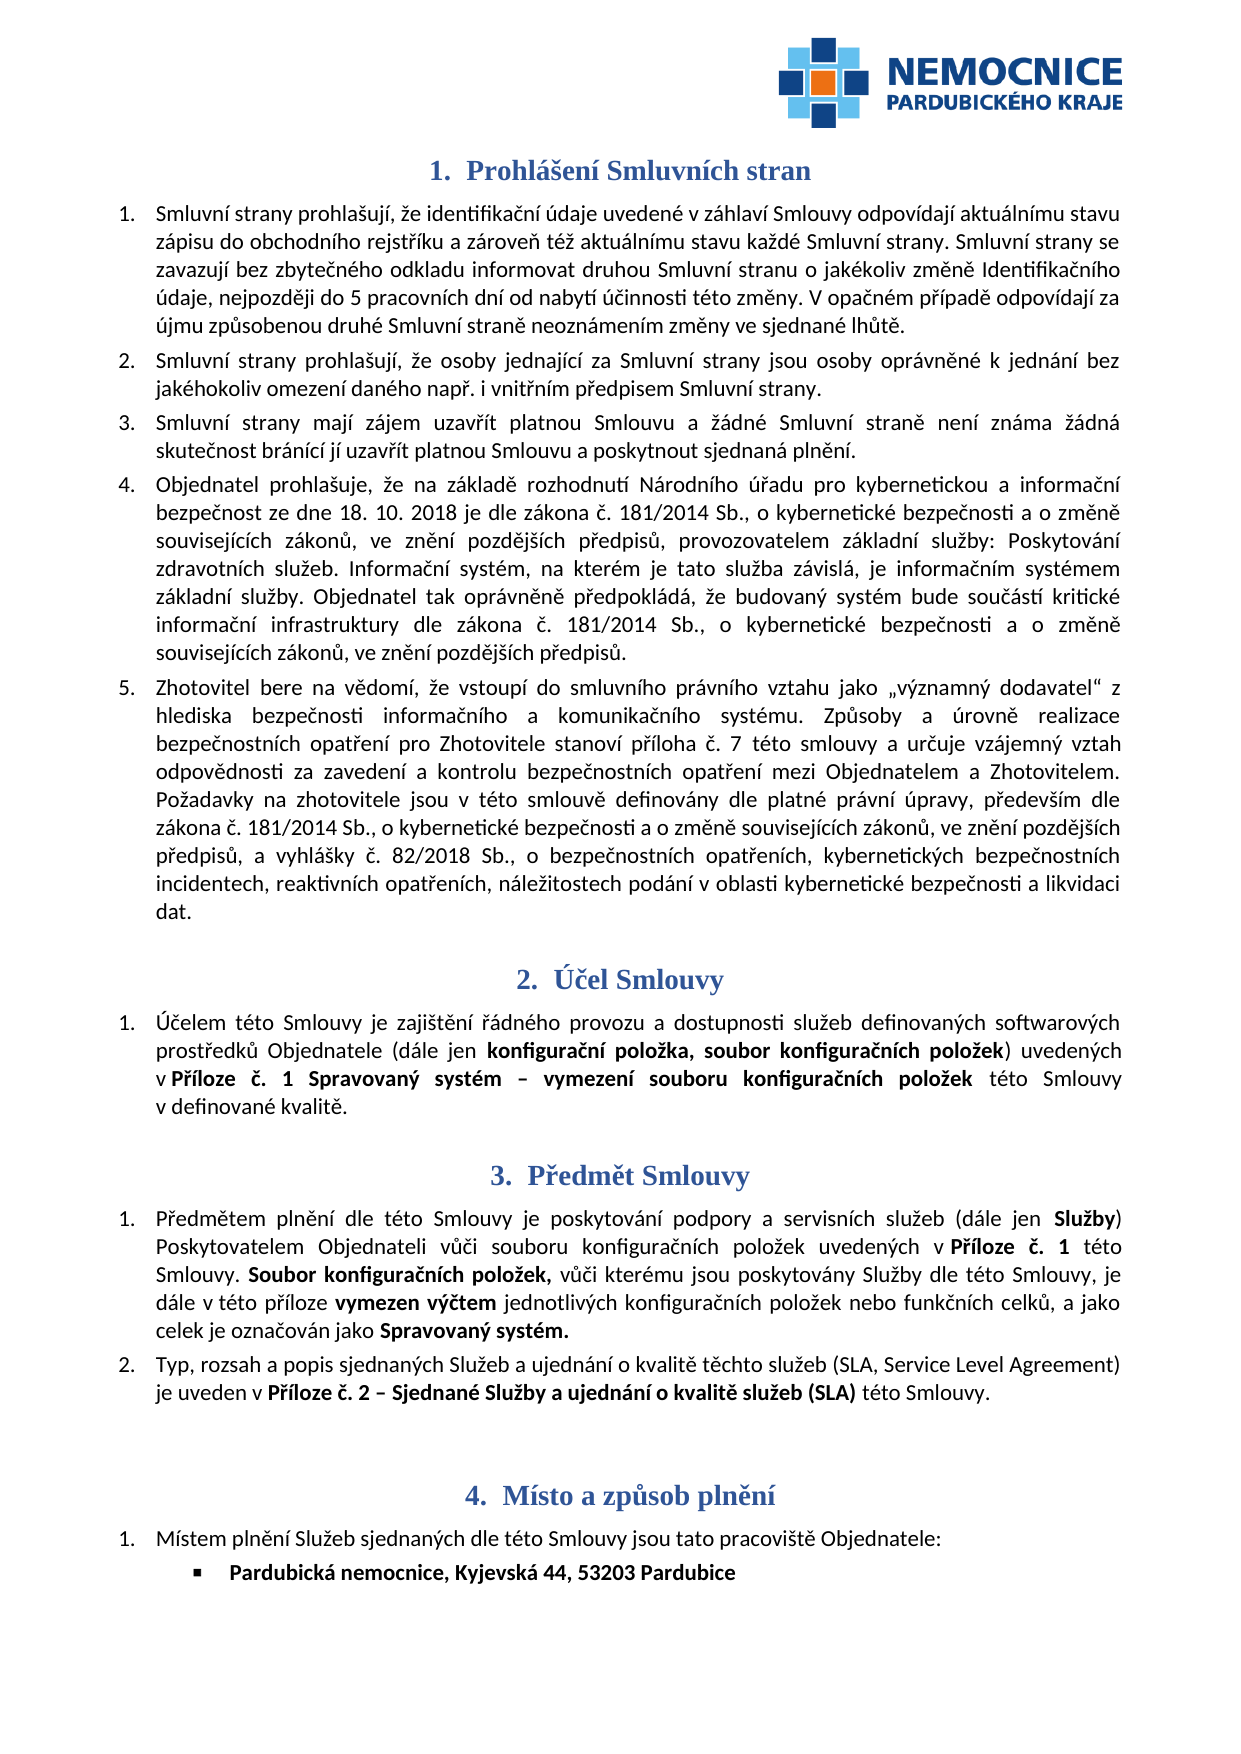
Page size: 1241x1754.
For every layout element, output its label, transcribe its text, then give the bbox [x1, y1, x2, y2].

list Zhotovitel bere na vědomí, že vstoupí do smluvního právního vztahu jako „významný dodavatel“ z hlediska bezpečnosti informačního a komunikačního systému. Způsoby a úrovně realizace bezpečnostních opatření pro Zhotovitele stanoví příloha č. 7 této smlouvy a určuje vzájemný vztah odpovědnosti za zavedení a kontrolu bezpečnostních opatření mezi Objednatelem a Zhotovitelem. Požadavky na zhotovitele jsou v této smlouvě definovány dle platné právní úpravy, především dle zákona č. 181/2014 Sb., o kybernetické bezpečnosti a o změně souvisejících zákonů, ve znění pozdějších předpisů, a vyhlášky č. 82/2018 Sb., o bezpečnostních opatřeních, kybernetických bezpečnostních incidentech, reaktivních opatřeních, náležitostech podání v oblasti kybernetické bezpečnosti a likvidaci dat. [118, 673, 1122, 925]
list Objednatel prohlašuje, že na základě rozhodnutí Národního úřadu pro kybernetickou a informační bezpečnost ze dne 18. 10. 2018 je dle zákona č. 181/2014 Sb., o kybernetické bezpečnosti a o změně souvisejících zákonů, ve znění pozdějších předpisů, provozovatelem základní služby: Poskytování zdravotních služeb. Informační systém, na kterém je tato služba závislá, je informačním systémem základní služby. Objednatel tak oprávněně předpokládá, že budovaný systém bude součástí kritické informační infrastruktury dle zákona č. 181/2014 Sb., o kybernetické bezpečnosti a o změně souvisejících zákonů, ve znění pozdějších předpisů. [118, 470, 1122, 666]
subtitle Předmět Smlouvy [118, 1158, 1122, 1192]
list Účelem této Smlouvy je zajištění řádného provozu a dostupnosti služeb definovaných softwarových prostředků Objednatele (dále jen konfigurační položka, soubor konfiguračních položek) uvedených v Příloze č. 1 Spravovaný systém – vymezení souboru konfiguračních položek této Smlouvy v definované kvalitě. [118, 1008, 1122, 1121]
list Smluvní strany prohlašují, že identifikační údaje uvedené v záhlaví Smlouvy odpovídají aktuálnímu stavu zápisu do obchodního rejstříku a zároveň též aktuálnímu stavu každé Smluvní strany. Smluvní strany se zavazují bez zbytečného odkladu informovat druhou Smluvní stranu o jakékoliv změně Identifikačního údaje, nejpozději do 5 pracovních dní od nabytí účinnosti této změny. V opačném případě odpovídají za újmu způsobenou druhé Smluvní straně neoznámením změny ve sjednané lhůtě. [118, 199, 1122, 339]
picture [777, 36, 1123, 129]
list Typ, rozsah a popis sjednaných Služeb a ujednání o kvalitě těchto služeb (SLA, Service Level Agreement) je uveden v Příloze č. 2 – Sjednané Služby a ujednání o kvalitě služeb (SLA) této Smlouvy. [118, 1350, 1122, 1406]
list Smluvní strany prohlašují, že osoby jednající za Smluvní strany jsou osoby oprávněné k jednání bez jakéhokoliv omezení daného např. i vnitřním předpisem Smluvní strany. [118, 346, 1122, 402]
subtitle Prohlášení Smluvních stran [118, 153, 1122, 187]
subtitle Místo a způsob plnění [118, 1478, 1122, 1512]
list Smluvní strany mají zájem uzavřít platnou Smlouvu a žádné Smluvní straně není známa žádná skutečnost bránící jí uzavřít platnou Smlouvu a poskytnout sjednaná plnění. [118, 408, 1122, 464]
subtitle Účel Smlouvy [118, 962, 1122, 996]
list Předmětem plnění dle této Smlouvy je poskytování podpory a servisních služeb (dále jen Služby) Poskytovatelem Objednateli vůči souboru konfiguračních položek uvedených v Příloze č. 1 této Smlouvy. Soubor konfiguračních položek, vůči kterému jsou poskytovány Služby dle této Smlouvy, je dále v této příloze vymezen výčtem jednotlivých konfiguračních položek nebo funkčních celků, a jako celek je označován jako Spravovaný systém. [118, 1204, 1122, 1344]
list Pardubická nemocnice, Kyjevská 44, 53203 Pardubice [192, 1558, 1122, 1587]
list Místem plnění Služeb sjednaných dle této Smlouvy jsou tato pracoviště Objednatele: [118, 1524, 1122, 1552]
